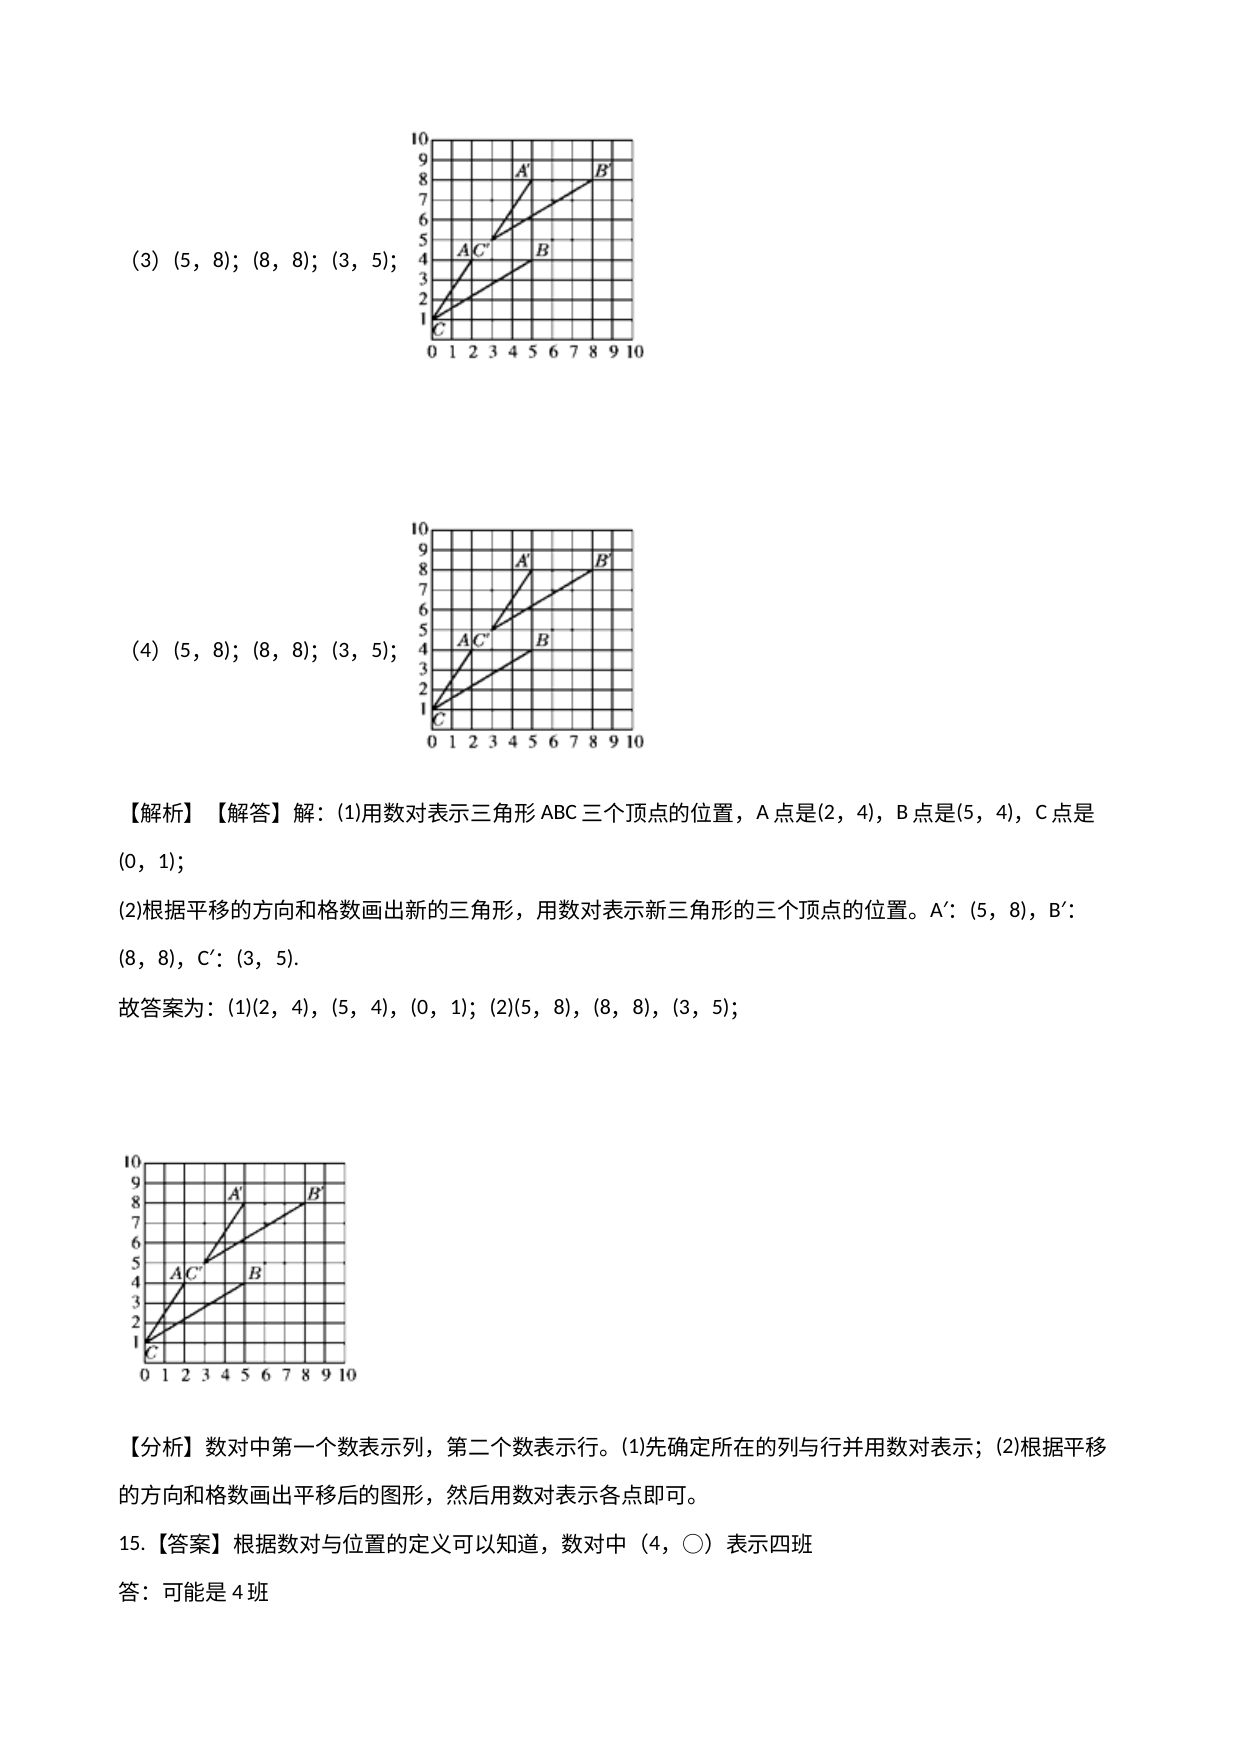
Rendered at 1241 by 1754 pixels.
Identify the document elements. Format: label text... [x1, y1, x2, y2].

picture [118, 1152, 372, 1391]
text 15.【答案】根据数对与位置的定义可以知道，数对中（4，○）表示四班 答：可能是4班 [118, 1526, 1122, 1607]
text 14.【答案】 （1）(2，4)；(5，4)；(0，1) （2）(2，4)；(5，4)；(0，1) （3）(5，8)；(8，8)；(3，5)； （4）(5，8)；(8，8)；(3，5)； [118, 129, 1122, 779]
picture [410, 129, 644, 363]
picture [410, 519, 644, 753]
text 【解析】【解答】解：(1)用数对表示三角形ABC三个顶点的位置，A点是(2，4)，B点是(5，4)，C点是(0，1)； (2)根据平移的方向和格数画出新的三角形，用数对表示新三角形的三个顶点的位置。A′：(5，8)，B′：(8，8)，C′：(3，5). 故答案为：(1)(2，4)，(5，4)，(0，1)；(2)(5，8)，(8，8)，(3，5)； 【分析】数对中第一个数表示列，第二个数表示行。(1)先确定所在的列与行并用数对表示；(2)根据平移的方向和格数画出平移后的图形，然后用数对表示各点即可。 [118, 795, 1122, 1510]
